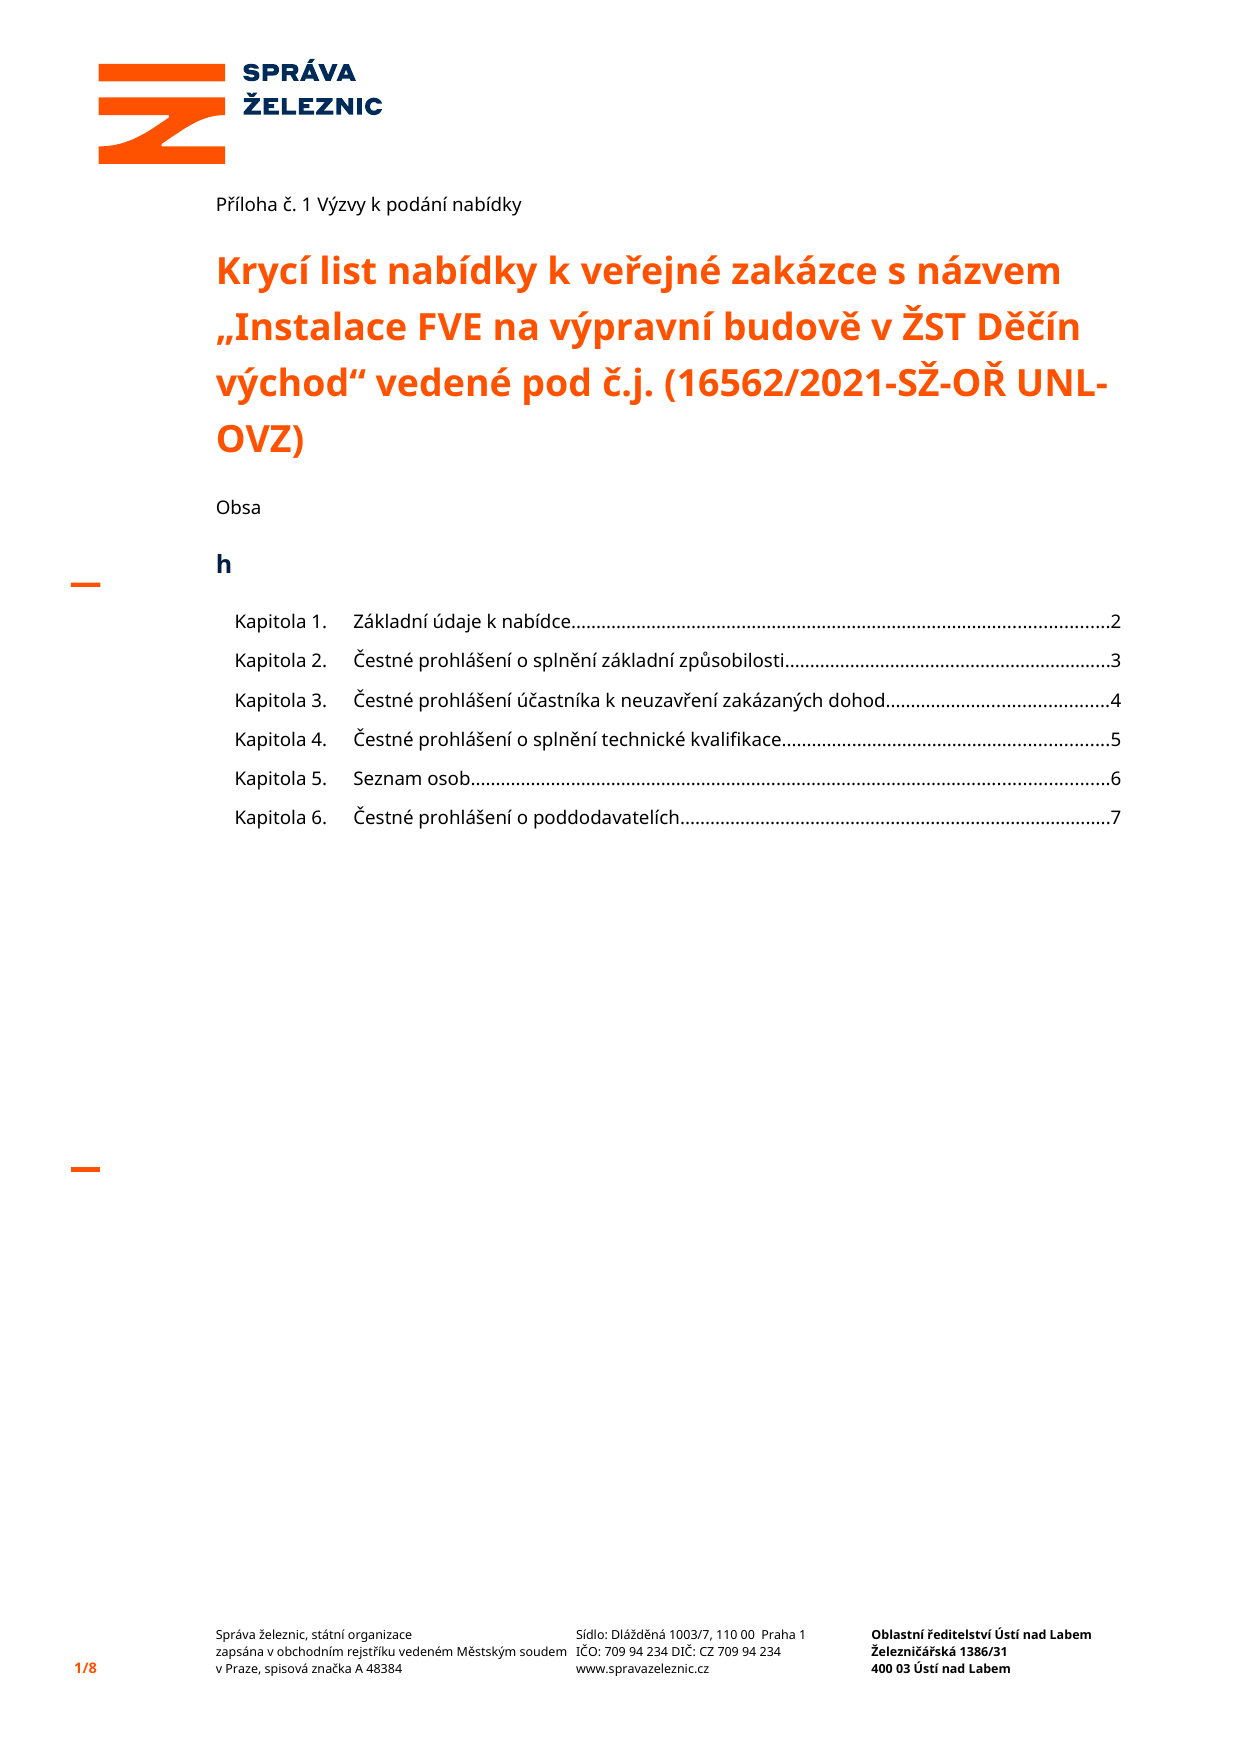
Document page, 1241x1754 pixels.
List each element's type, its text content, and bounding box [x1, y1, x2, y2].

text Příloha č. 1 Výzvy k podání nabídky [216, 191, 1122, 217]
text Krycí list nabídky k veřejné zakázce s názvem „Instalace FVE na výpravní budově v ŽST Děčín východ“ vedené pod č.j. (16562/2021-SŽ-OŘ UNL-OVZ) [216, 244, 1122, 464]
